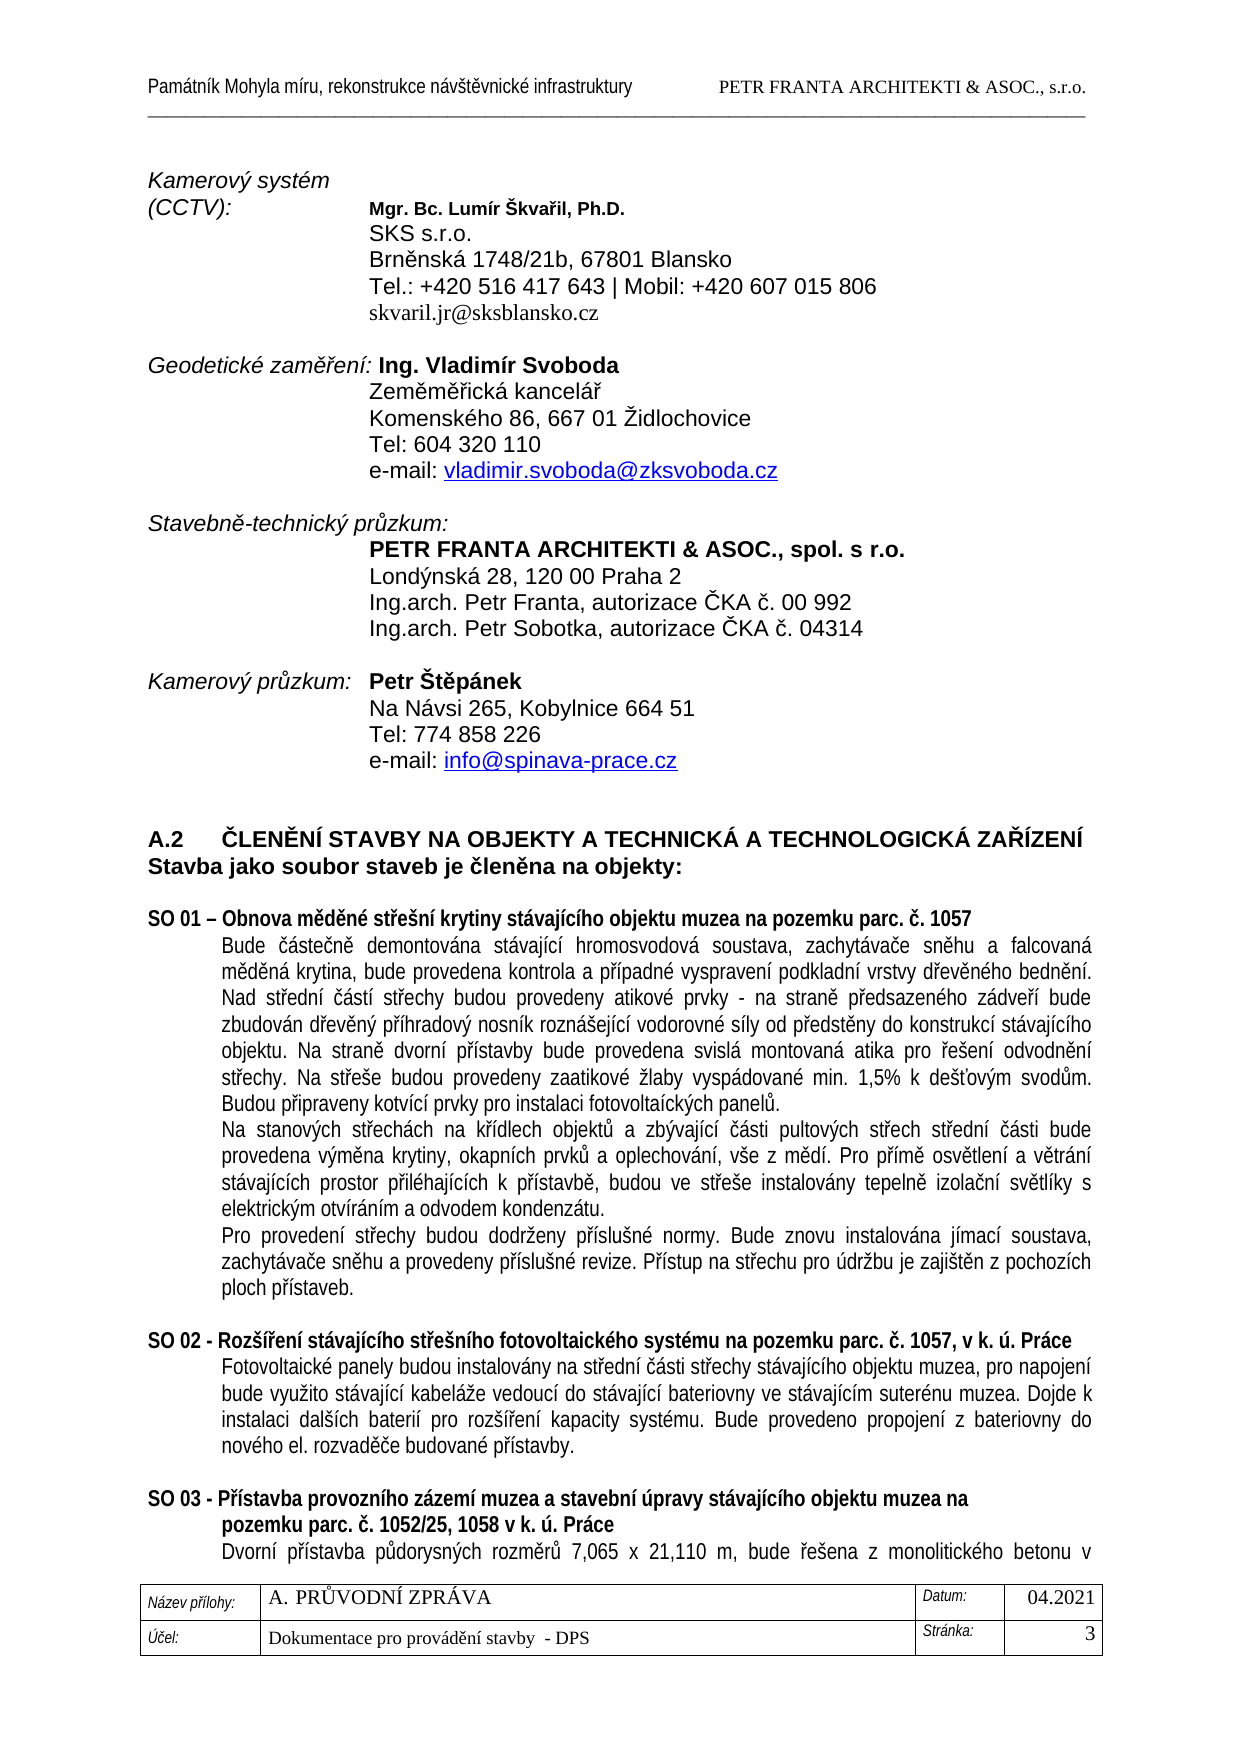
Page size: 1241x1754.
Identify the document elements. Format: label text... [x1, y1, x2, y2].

text SO 02 - Rozšíření stávajícího střešního fotovoltaického systému na pozemku parc. č. 1057, v k. ú. Práce [148, 1327, 1093, 1353]
text Komenského 86, 667 01 Židlochovice [148, 404, 1093, 431]
text SKS s.r.o. [295, 220, 1093, 246]
text A.2 ČLENĚNÍ STAVBY NA OBJEKTY A TECHNICKÁ A TECHNOLOGICKÁ ZAŘÍZENÍ [148, 826, 1093, 853]
text Stavebně-technický průzkum: [148, 510, 1093, 536]
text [221, 1538, 1093, 1564]
text e-mail: vladimir.svoboda@zksvoboda.cz [148, 457, 1093, 484]
text Brněnská 1748/21b, 67801 Blansko [148, 246, 1093, 273]
text Kamerový systém [148, 167, 1093, 194]
text pozemku parc. č. 1052/25, 1058 v k. ú. Práce [148, 1511, 1093, 1538]
text Fotovoltaické panely budou instalovány na střední části střechy stávajícího objektu muzea, pro napojení bude využito stávající kabeláže vedoucí do stávající bateriovny ve stávajícím suterénu muzea. Dojde k instalaci dalších baterií pro rozšíření kapacity systému. Bude provedeno propojení z bateriovny do nového el. rozvaděče budované přístavby. [221, 1353, 1093, 1459]
text Bude částečně demontována stávající hromosvodová soustava, zachytávače sněhu a falcovaná měděná krytina, bude provedena kontrola a případné vyspravení podkladní vrstvy dřevěného bednění. Nad střední částí střechy budou provedeny atikové prvky - na straně předsazeného zádveří bude zbudován dřevěný příhradový nosník roznášející vodorovné síly od předstěny do konstrukcí stávajícího objektu. Na straně dvorní přístavby bude provedena svislá montovaná atika pro řešení odvodnění střechy. Na střeše budou provedeny zaatikové žlaby vyspádované min. 1,5% k dešťovým svodům. Budou připraveny kotvící prvky pro instalaci fotovoltaíckých panelů. [221, 932, 1093, 1116]
text skvaril.jr@sksblansko.cz [148, 299, 1093, 326]
text Londýnská 28, 120 00 Praha 2 [148, 563, 1093, 589]
text SO 01 – Obnova měděné střešní krytiny stávajícího objektu muzea na pozemku parc. č. 1057 [148, 905, 1093, 932]
text Tel.: +420 516 417 643 | Mobil: +420 607 015 806 [148, 273, 1093, 299]
text Pro provedení střechy budou dodrženy příslušné normy. Bude znovu instalována jímací soustava, zachytávače sněhu a provedeny příslušné revize. Přístup na střechu pro údržbu je zajištěn z pochozích ploch přístaveb. [221, 1222, 1093, 1301]
text Tel: 604 320 110 [148, 431, 1093, 457]
text (CCTV): Mgr. Bc. Lumír Škvařil, Ph.D. [148, 194, 1093, 220]
text e-mail: info@spinava-prace.cz [148, 747, 1093, 773]
text Ing.arch. Petr Sobotka, autorizace ČKA č. 04314 [295, 615, 1093, 642]
text Tel: 774 858 226 [148, 721, 1093, 747]
text SO 03 - Přístavba provozního zázemí muzea a stavební úpravy stávajícího objektu muzea na [148, 1485, 1093, 1511]
text Stavba jako soubor staveb je členěna na objekty: [148, 853, 1093, 879]
text Ing.arch. Petr Franta, autorizace ČKA č. 00 992 [295, 589, 1093, 615]
text PETR FRANTA ARCHITEKTI & ASOC., spol. s r.o. [148, 536, 1093, 563]
text Geodetické zaměření: Ing. Vladimír Svoboda [148, 352, 1093, 378]
text Zeměměřická kancelář [148, 378, 1093, 404]
text Na stanových střechách na křídlech objektů a zbývající části pultových střech střední části bude provedena výměna krytiny, okapních prvků a oplechování, vše z mědí. Pro přímě osvětlení a větrání stávajících prostor přiléhajících k přístavbě, budou ve střeše instalovány tepelně izolační světlíky s elektrickým otvíráním a odvodem kondenzátu. [221, 1116, 1093, 1222]
text Kamerový průzkum: Petr Štěpánek Na Návsi 265, Kobylnice 664 51 [148, 668, 1093, 721]
